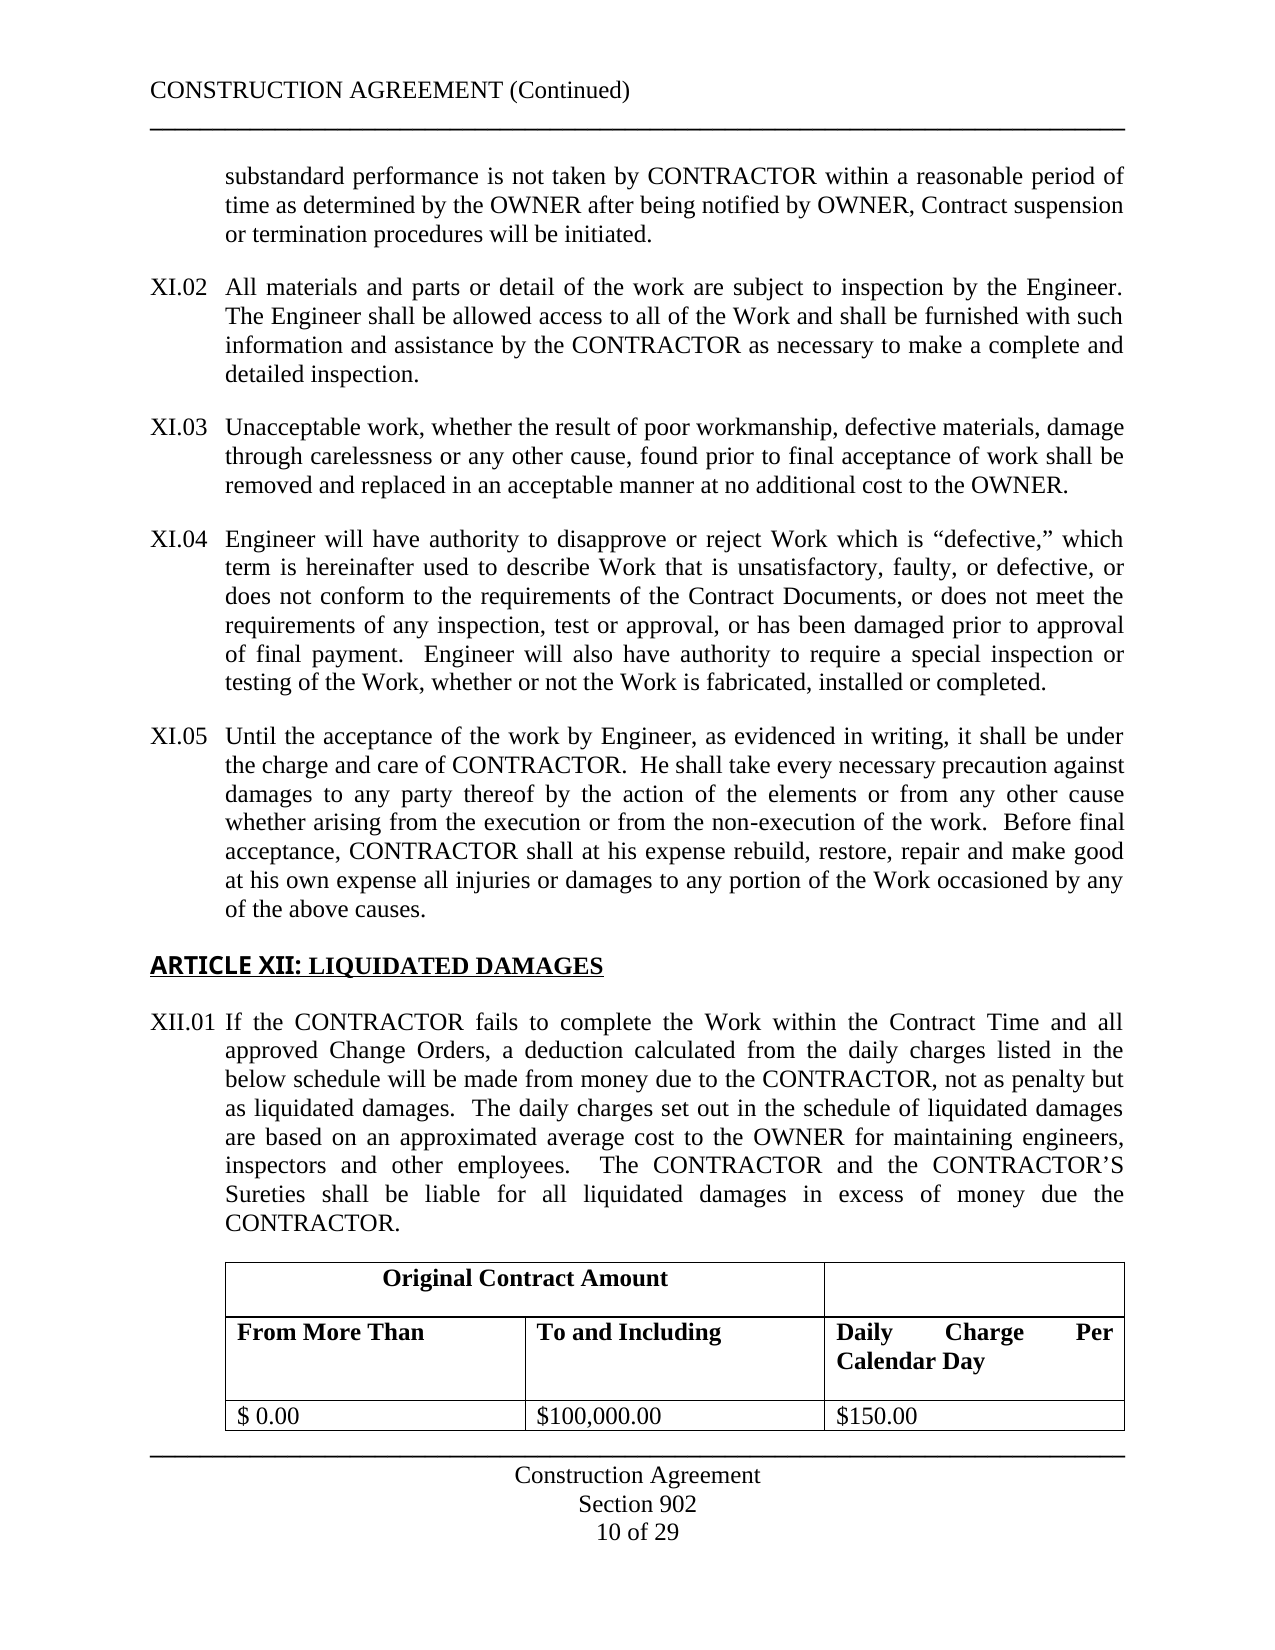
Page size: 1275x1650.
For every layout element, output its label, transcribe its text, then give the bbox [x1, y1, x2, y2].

table_cell $ 0.00 [226, 1401, 525, 1430]
list LIQUIDATED DAMAGES [150, 947, 1125, 982]
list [150, 161, 1125, 247]
list Until the acceptance of the work by Engineer, as evidenced in writing, it shall be under the charge and care of CONTRACTOR. He shall take every necessary precaution against damages to any party thereof by the action of the elements or from any other cause whether arising from the execution or from the non-execution of the work. Before final acceptance, CONTRACTOR shall at his expense rebuild, restore, repair and make good at his own expense all injuries or damages to any portion of the Work occasioned by any of the above causes. [150, 721, 1125, 922]
table_header [825, 1263, 1124, 1316]
list Engineer will have authority to disapprove or reject Work which is “defective,” which term is hereinafter used to describe Work that is unsatisfactory, faulty, or defective, or does not conform to the requirements of the Contract Documents, or does not meet the requirements of any inspection, test or approval, or has been damaged prior to approval of final payment. Engineer will also have authority to require a special inspection or testing of the Work, whether or not the Work is fabricated, installed or completed. [150, 524, 1125, 696]
table_cell $150.00 [825, 1401, 1124, 1430]
list Unacceptable work, whether the result of poor workmanship, defective materials, damage through carelessness or any other cause, found prior to final acceptance of work shall be removed and replaced in an acceptable manner at no additional cost to the OWNER. [150, 412, 1125, 499]
table_cell To and Including [526, 1318, 824, 1400]
list If the CONTRACTOR fails to complete the Work within the Contract Time and all approved Change Orders, a deduction calculated from the daily charges listed in the below schedule will be made from money due to the CONTRACTOR, not as penalty but as liquidated damages. The daily charges set out in the schedule of liquidated damages are based on an approximated average cost to the OWNER for maintaining engineers, inspectors and other employees. The CONTRACTOR and the CONTRACTOR’S Sureties shall be liable for all liquidated damages in excess of money due the CONTRACTOR. [150, 1007, 1125, 1237]
table_header Original Contract Amount [226, 1263, 824, 1316]
table_cell $100,000.00 [526, 1401, 824, 1430]
list All materials and parts or detail of the work are subject to inspection by the Engineer. The Engineer shall be allowed access to all of the Work and shall be furnished with such information and assistance by the CONTRACTOR as necessary to make a complete and detailed inspection. [150, 272, 1125, 387]
table_cell Daily Charge Per Calendar Day [825, 1318, 1124, 1400]
table_cell From More Than [226, 1318, 525, 1400]
